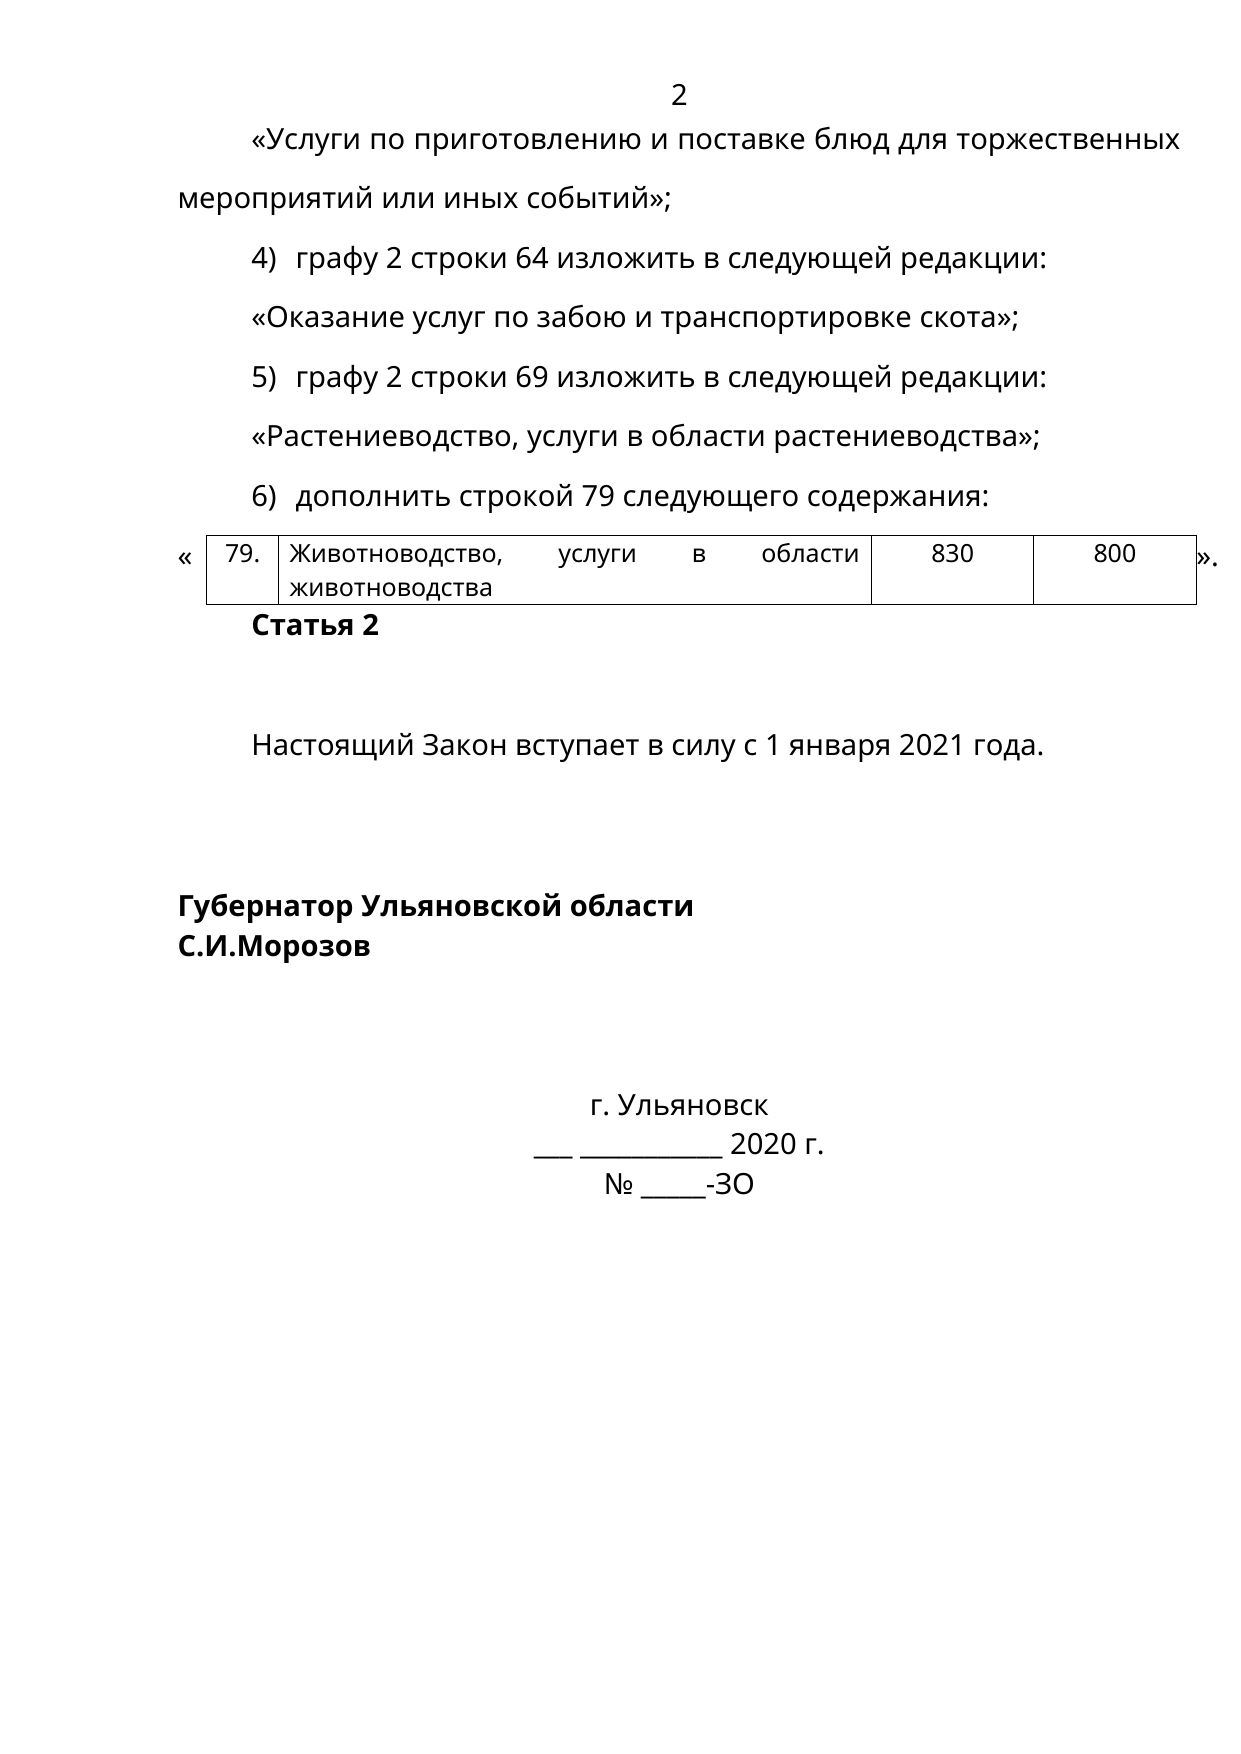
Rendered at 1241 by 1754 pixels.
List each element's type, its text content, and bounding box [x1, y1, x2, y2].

table_header 830 [872, 536, 1033, 604]
text «Услуги по приготовлению и поставке блюд для торжественных мероприятий или иных событий»; [177, 118, 1181, 217]
text № _____-ЗО [177, 1163, 1181, 1203]
text ___ ___________ 2020 г. [177, 1123, 1181, 1163]
text г. Ульяновск [177, 1084, 1181, 1123]
text Настоящий Закон вступает в силу с 1 января 2021 года. [177, 724, 1181, 763]
table_header ». [1197, 535, 1240, 604]
text Губернатор Ульяновской области С.И.Морозов [177, 885, 1181, 965]
list графу 2 строки 69 изложить в следующей редакции: [177, 356, 1181, 396]
table_header 800 [1034, 536, 1196, 604]
table_header « [166, 535, 206, 604]
table_header 79. [207, 536, 278, 604]
text «Растениеводство, услуги в области растениеводства»; [177, 416, 1181, 455]
text «Оказание услуг по забою и транспортировке скота»; [177, 297, 1181, 336]
text Статья 2 [177, 605, 1181, 644]
list дополнить строкой 79 следующего содержания: [177, 475, 1181, 515]
list графу 2 строки 64 изложить в следующей редакции: [177, 237, 1181, 277]
table_header Животноводство, услуги в области животноводства [279, 536, 871, 604]
